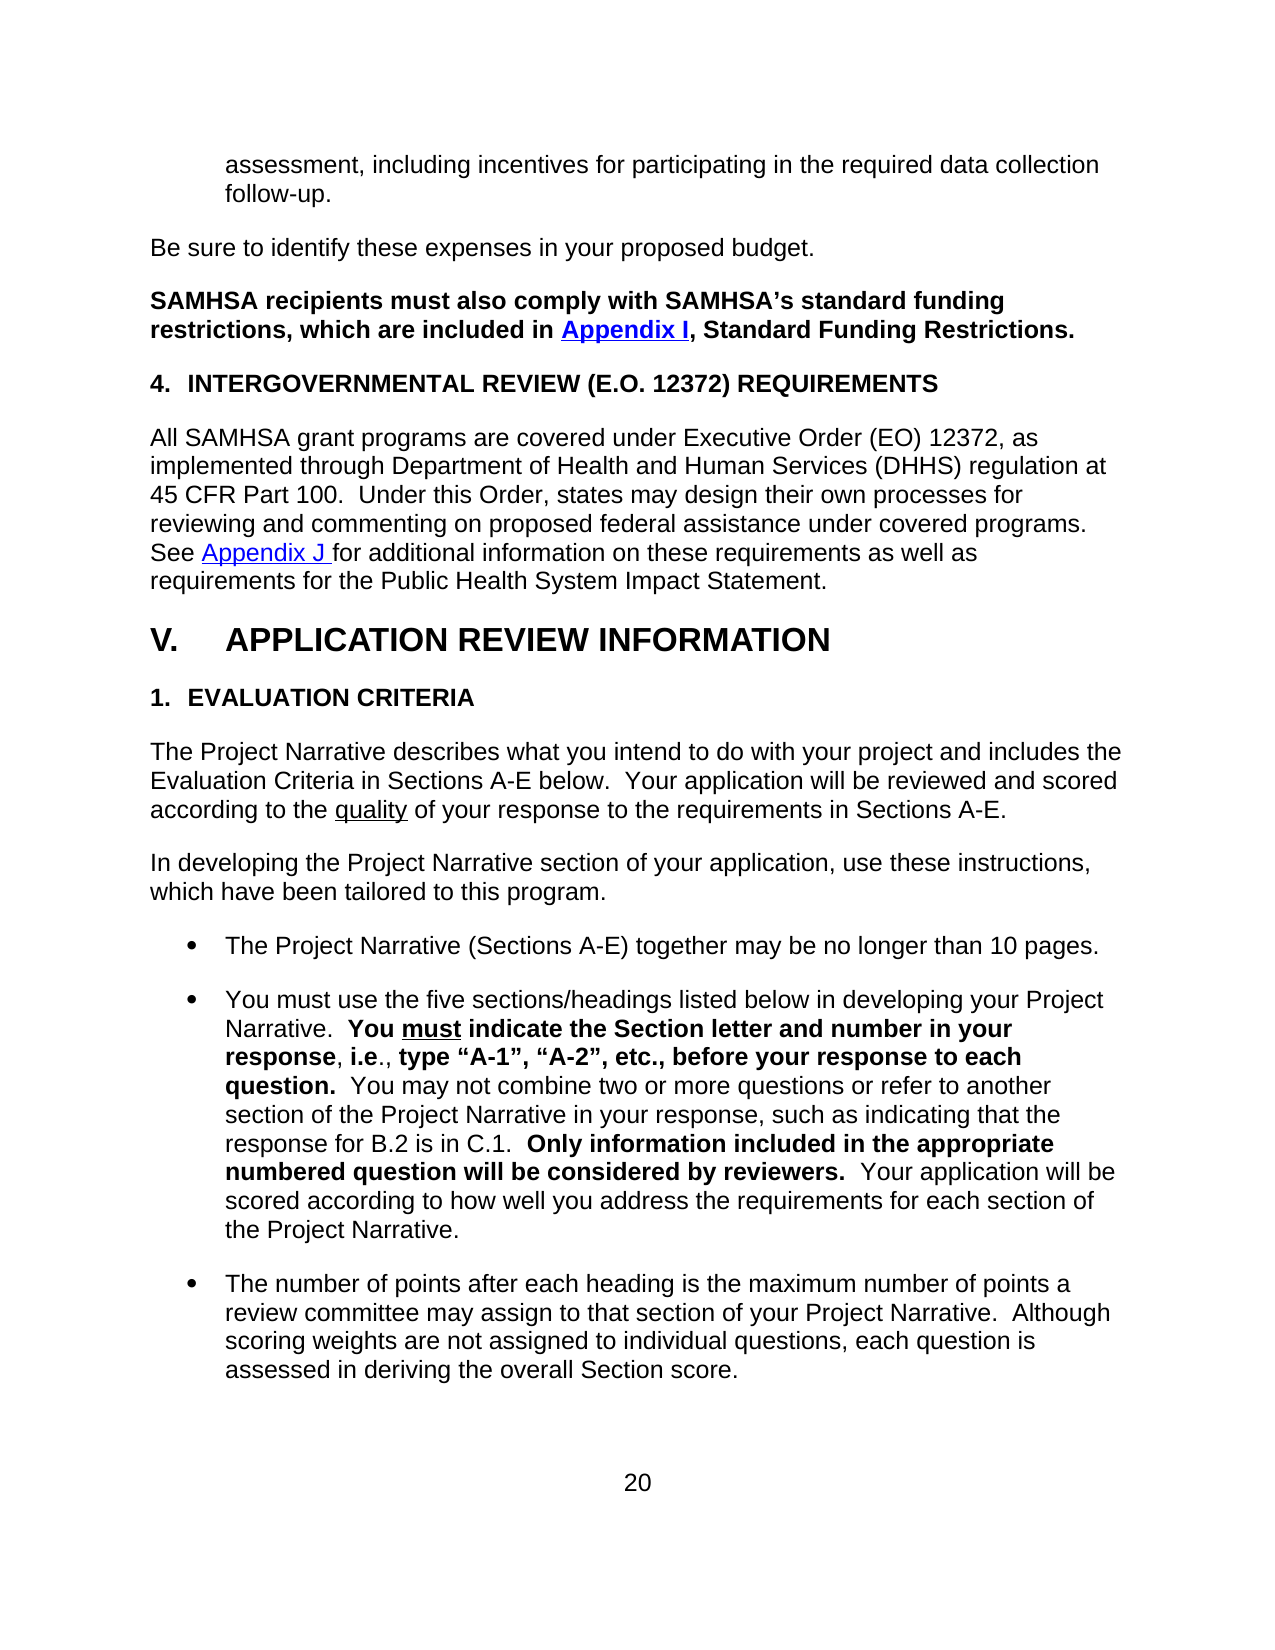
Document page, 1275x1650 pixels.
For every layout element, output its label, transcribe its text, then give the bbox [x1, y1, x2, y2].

text The Project Narrative describes what you intend to do with your project and includes the Evaluation Criteria in Sections A-E below. Your application will be reviewed and scored according to the quality of your response to the requirements in Sections A-E. [150, 737, 1125, 823]
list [187, 150, 1125, 207]
list The Project Narrative (Sections A-E) together may be no longer than 10 pages. [187, 931, 1125, 960]
list In developing the Project Narrative section of your application, use these instructions, which have been tailored to this program. [150, 848, 1125, 906]
subtitle V. APPLICATION REVIEW INFORMATION [150, 620, 1125, 658]
list The number of points after each heading is the maximum number of points a review committee may assign to that section of your Project Narrative. Although scoring weights are not assigned to individual questions, each question is assessed in deriving the overall Section score. [187, 1269, 1125, 1384]
list Be sure to identify these expenses in your proposed budget. [150, 232, 1125, 261]
subtitle 1. EVALUATION CRITERIA [150, 683, 1125, 712]
text SAMHSA recipients must also comply with SAMHSA’s standard funding restrictions, which are included in Appendix I, Standard Funding Restrictions. [150, 286, 1125, 344]
list You must use the five sections/headings listed below in developing your Project Narrative. You must indicate the Section letter and number in your response, i.e., type “A-1”, “A-2”, etc., before your response to each question. You may not combine two or more questions or refer to another section of the Project Narrative in your response, such as indicating that the response for B.2 is in C.1. Only information included in the appropriate numbered question will be considered by reviewers. Your application will be scored according to how well you address the requirements for each section of the Project Narrative. [187, 985, 1125, 1244]
text All SAMHSA grant programs are covered under Executive Order (EO) 12372, as implemented through Department of Health and Human Services (DHHS) regulation at 45 CFR Part 100. Under this Order, states may design their own processes for reviewing and commenting on proposed federal assistance under covered programs. See Appendix J for additional information on these requirements as well as requirements for the Public Health System Impact Statement. [150, 422, 1125, 595]
subtitle 4. INTERGOVERNMENTAL REVIEW (E.O. 12372) REQUIREMENTS [150, 369, 1125, 397]
